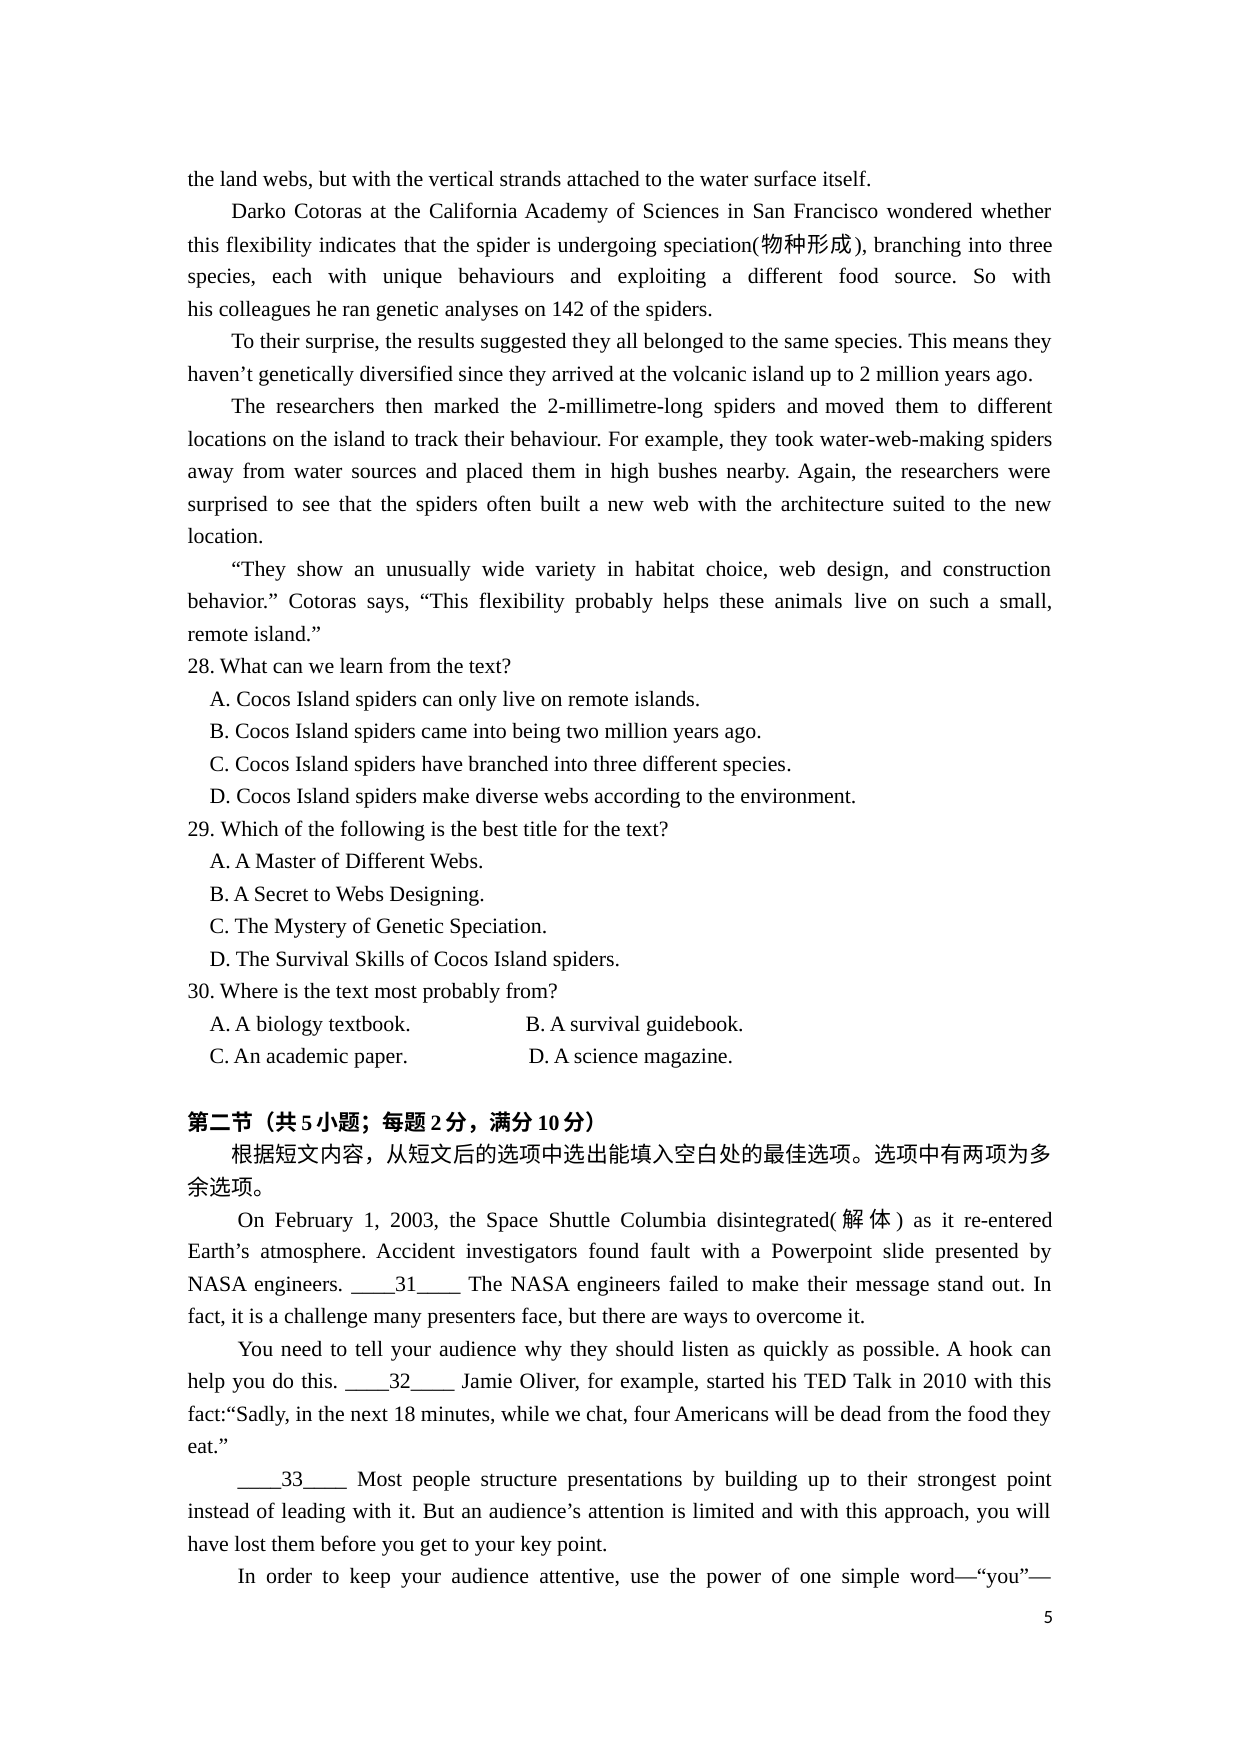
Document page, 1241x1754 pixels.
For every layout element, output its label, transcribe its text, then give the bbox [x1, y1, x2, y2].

text D. The Survival Skills of Cocos Island spiders. [187, 942, 1053, 974]
text ____33____ Most people structure presentations by building up to their strongest point instead of leading with it. But an audience’s attention is limited and with this approach, you will have lost them before you get to your key point. [187, 1462, 1053, 1559]
text “They show an unusually wide variety in habitat choice, web design, and construction behavior.” Cotoras says, “This flexibility probably helps these animals live on such a small, remote island.” [187, 552, 1053, 649]
text On February 1, 2003, the Space Shuttle Columbia disintegrated(解体) as it re-entered Earth’s atmosphere. Accident investigators found fault with a Powerpoint slide presented by NASA engineers. ____31____ The NASA engineers failed to make their message stand out. In fact, it is a challenge many presenters face, but there are ways to overcome it. [187, 1202, 1053, 1332]
text A. A biology textbook. B. A survival guidebook. [187, 1007, 1053, 1039]
text A. Cocos Island spiders can only live on remote islands. [187, 682, 1053, 714]
text C. Cocos Island spiders have branched into three different species. [187, 747, 1053, 779]
text To their surprise, the results suggested they all belonged to the same species. This means they haven’t genetically diversified since they arrived at the volcanic island up to 2 million years ago. [187, 324, 1053, 389]
text 根据短文内容，从短文后的选项中选出能填入空白处的最佳选项。选项中有两项为多余选项。 [187, 1137, 1053, 1202]
text 28. What can we learn from the text? [187, 649, 1053, 682]
text 30. Where is the text most probably from? [187, 974, 1053, 1007]
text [187, 1559, 1053, 1592]
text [187, 162, 1053, 194]
text 第二节（共5小题；每题2分，满分10分） [187, 1104, 1053, 1137]
text B. Cocos Island spiders came into being two million years ago. [187, 714, 1053, 747]
text C. An academic paper. D. A science magazine. [187, 1039, 1053, 1072]
text Darko Cotoras at the California Academy of Sciences in San Francisco wondered whether this flexibility indicates that the spider is undergoing speciation(物种形成), branching into three species, each with unique behaviours and exploiting a different food source. So with his colleagues he ran genetic analyses on 142 of the spiders. [187, 194, 1053, 324]
text 29. Which of the following is the best title for the text? [187, 812, 1053, 844]
text B. A Secret to Webs Designing. [187, 877, 1053, 909]
text D. Cocos Island spiders make diverse webs according to the environment. [187, 779, 1053, 812]
text The researchers then marked the 2-millimetre-long spiders and moved them to different locations on the island to track their behaviour. For example, they took water-web-making spiders away from water sources and placed them in high bushes nearby. Again, the researchers were surprised to see that the spiders often built a new web with the architecture suited to the new location. [187, 389, 1053, 552]
text A. A Master of Different Webs. [187, 844, 1053, 877]
text You need to tell your audience why they should listen as quickly as possible. A hook can help you do this. ____32____ Jamie Oliver, for example, started his TED Talk in 2010 with this fact:“Sadly, in the next 18 minutes, while we chat, four Americans will be dead from the food they eat.” [187, 1332, 1053, 1462]
text C. The Mystery of Genetic Speciation. [187, 909, 1053, 942]
